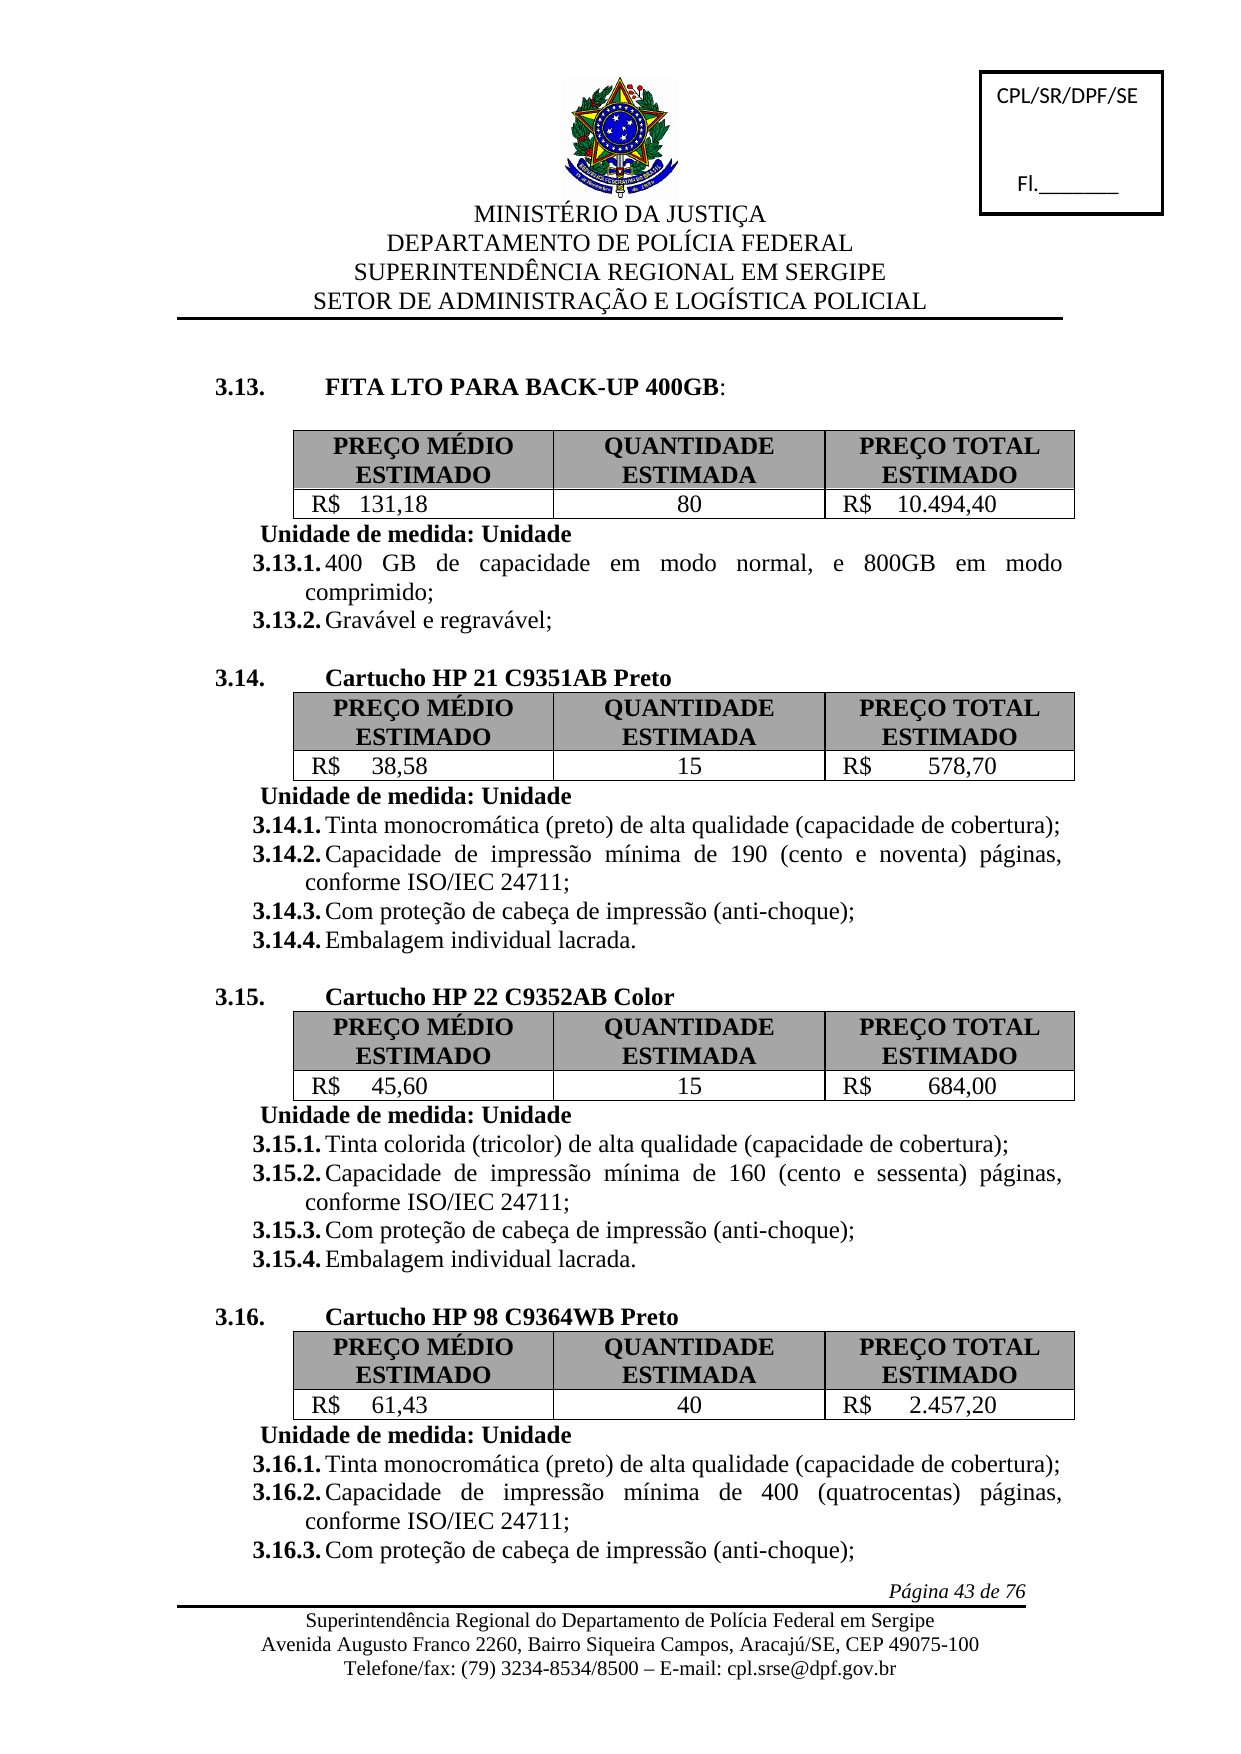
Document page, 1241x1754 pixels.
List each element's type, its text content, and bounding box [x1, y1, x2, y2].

list Com proteção de cabeça de impressão (anti-choque); [252, 1216, 1063, 1244]
list Tinta colorida (tricolor) de alta qualidade (capacidade de cobertura); [252, 1129, 1063, 1158]
list Capacidade de impressão mínima de 400 (quatrocentas) páginas, conforme ISO/IEC 24711; [252, 1477, 1063, 1535]
list Capacidade de impressão mínima de 190 (cento e noventa) páginas, conforme ISO/IEC 24711; [252, 839, 1063, 896]
table_header PREÇO MÉDIO ESTIMADO [294, 431, 553, 488]
table_cell R$ 10.494,40 [826, 490, 1074, 518]
table_header QUANTIDADE ESTIMADA [554, 1332, 824, 1389]
table_header PREÇO MÉDIO ESTIMADO [294, 1332, 553, 1389]
list Cartucho HP 21 C9351AB Preto [215, 663, 1063, 692]
table_cell 40 [554, 1390, 824, 1419]
table_cell R$ 45,60 [294, 1071, 553, 1099]
table_header PREÇO TOTAL ESTIMADO [826, 1012, 1074, 1070]
table_cell R$ 131,18 [294, 490, 553, 518]
table_header PREÇO TOTAL ESTIMADO [826, 693, 1074, 750]
list Unidade de medida: Unidade [260, 1420, 1063, 1449]
list Tinta monocromática (preto) de alta qualidade (capacidade de cobertura); [252, 810, 1063, 839]
list Cartucho HP 22 C9352AB Color [215, 982, 1063, 1011]
table_cell R$ 38,58 [294, 751, 553, 780]
list Tinta monocromática (preto) de alta qualidade (capacidade de cobertura); [252, 1449, 1063, 1477]
list Unidade de medida: Unidade [260, 781, 1063, 810]
list Unidade de medida: Unidade [260, 1101, 1063, 1129]
list Embalagem individual lacrada. [252, 925, 1063, 954]
table_cell 15 [554, 1071, 824, 1099]
list Unidade de medida: Unidade [260, 519, 1063, 548]
table_cell R$ 578,70 [826, 751, 1074, 780]
list Cartucho HP 98 C9364WB Preto [215, 1302, 1063, 1331]
list Gravável e regravável; [252, 606, 1063, 634]
table_cell R$ 61,43 [294, 1390, 553, 1419]
table_cell R$ 2.457,20 [826, 1390, 1074, 1419]
list 400 GB de capacidade em modo normal, e 800GB em modo comprimido; [252, 548, 1063, 606]
list Com proteção de cabeça de impressão (anti-choque); [252, 1535, 1063, 1564]
table_header QUANTIDADE ESTIMADA [554, 1012, 824, 1070]
table_header QUANTIDADE ESTIMADA [554, 693, 824, 750]
table_header PREÇO MÉDIO ESTIMADO [294, 693, 553, 750]
table_header QUANTIDADE ESTIMADA [554, 431, 824, 488]
table_cell 15 [554, 751, 824, 780]
table_header PREÇO TOTAL ESTIMADO [826, 1332, 1074, 1389]
table_cell 80 [554, 490, 824, 518]
list Embalagem individual lacrada. [252, 1244, 1063, 1273]
table_header PREÇO TOTAL ESTIMADO [826, 431, 1074, 488]
table_cell R$ 684,00 [826, 1071, 1074, 1099]
list Com proteção de cabeça de impressão (anti-choque); [252, 896, 1063, 925]
list Capacidade de impressão mínima de 160 (cento e sessenta) páginas, conforme ISO/IEC 24711; [252, 1158, 1063, 1216]
list FITA LTO PARA BACK-UP 400GB: [215, 372, 1063, 401]
table_header PREÇO MÉDIO ESTIMADO [294, 1012, 553, 1070]
